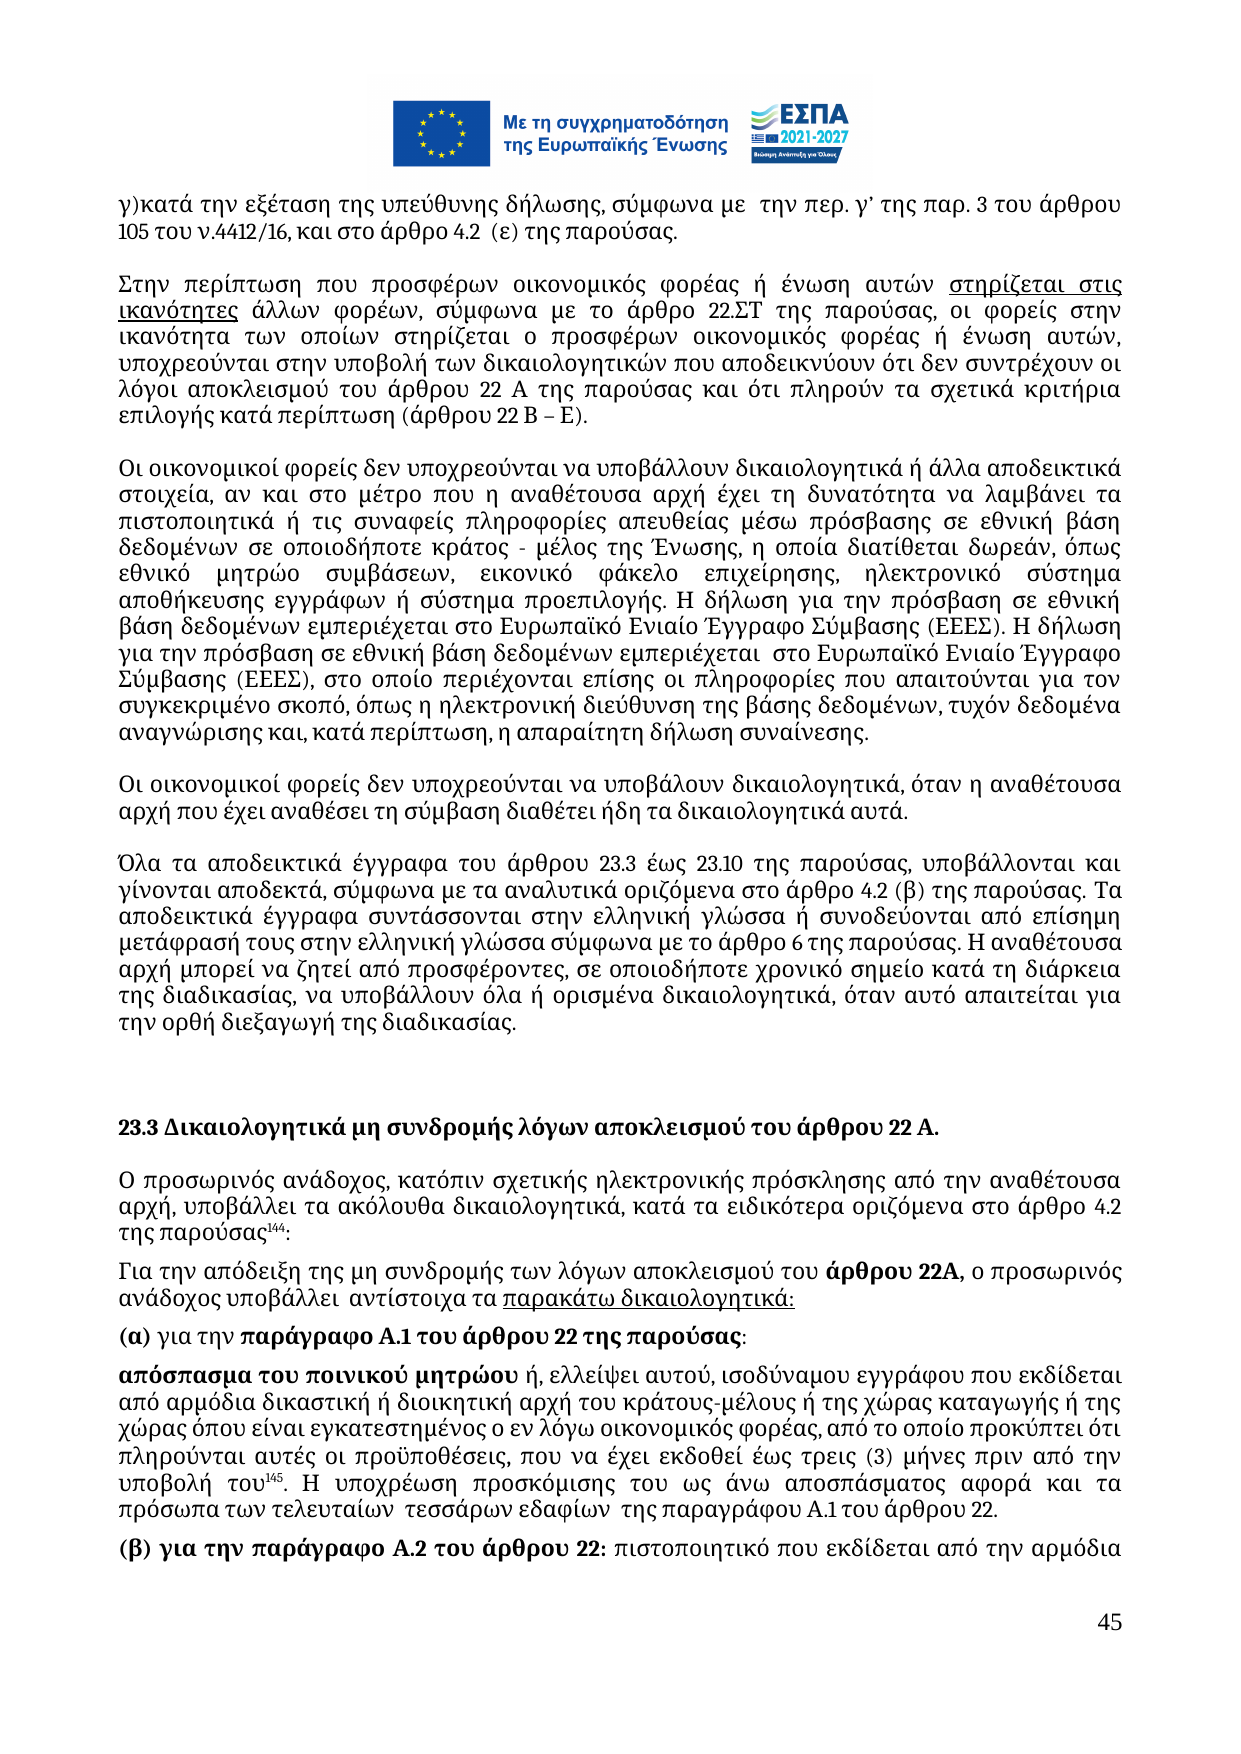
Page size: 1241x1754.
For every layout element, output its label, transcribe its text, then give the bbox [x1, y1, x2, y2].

text Στην περίπτωση που προσφέρων οικονομικός φορέας ή ένωση αυτών στηρίζεται στις ικανότητες άλλων φορέων, σύμφωνα με το άρθρο 22.ΣΤ της παρούσας, οι φορείς στην ικανότητα των οποίων στηρίζεται ο προσφέρων οικονομικός φορέας ή ένωση αυτών, υποχρεούνται στην υποβολή των δικαιολογητικών που αποδεικνύουν ότι δεν συντρέχουν οι λόγοι αποκλεισμού του άρθρου 22 Α της παρούσας και ότι πληρούν τα σχετικά κριτήρια επιλογής κατά περίπτωση (άρθρου 22 Β – Ε). [118, 271, 1122, 429]
text Οι οικονομικοί φορείς δεν υποχρεούνται να υποβάλλουν δικαιολογητικά ή άλλα αποδεικτικά στοιχεία, αν και στο μέτρο που η αναθέτουσα αρχή έχει τη δυνατότητα να λαμβάνει τα πιστοποιητικά ή τις συναφείς πληροφορίες απευθείας μέσω πρόσβασης σε εθνική βάση δεδομένων σε οποιοδήποτε κράτος - μέλος της Ένωσης, η οποία διατίθεται δωρεάν, όπως εθνικό μητρώο συμβάσεων, εικονικό φάκελο επιχείρησης, ηλεκτρονικό σύστημα αποθήκευσης εγγράφων ή σύστημα προεπιλογής. Η δήλωση για την πρόσβαση σε εθνική βάση δεδομένων εμπεριέχεται στο Ευρωπαϊκό Ενιαίο Έγγραφο Σύμβασης (ΕΕΕΣ). Η δήλωση για την πρόσβαση σε εθνική βάση δεδομένων εμπεριέχεται στο Ευρωπαϊκό Ενιαίο Έγγραφο Σύμβασης (ΕΕΕΣ), στο οποίο περιέχονται επίσης οι πληροφορίες που απαιτούνται για τον συγκεκριμένο σκοπό, όπως η ηλεκτρονική διεύθυνση της βάσης δεδομένων, τυχόν δεδομένα αναγνώρισης και, κατά περίπτωση, η απαραίτητη δήλωση συναίνεσης. [118, 456, 1122, 746]
text απόσπασμα του ποινικού μητρώου ή, ελλείψει αυτού, ισοδύναμου εγγράφου που εκδίδεται από αρμόδια δικαστική ή διοικητική αρχή του κράτους-μέλους ή της χώρας καταγωγής ή της χώρας όπου είναι εγκατεστημένος ο εν λόγω οικονομικός φορέας, από το οποίο προκύπτει ότι πληρούνται αυτές οι προϋποθέσεις, που να έχει εκδοθεί έως τρεις (3) μήνες πριν από την υποβολή του. Η υποχρέωση προσκόμισης του ως άνω αποσπάσματος αφορά και τα πρόσωπα των τελευταίων τεσσάρων εδαφίων της παραγράφου Α.1 του άρθρου 22. [118, 1363, 1122, 1523]
text 23.3 Δικαιολογητικά μη συνδρομής λόγων αποκλεισμού του άρθρου 22 Α. [118, 1115, 1122, 1141]
text (α) για την παράγραφο Α.1 του άρθρου 22 της παρούσας: [118, 1324, 1122, 1351]
text γ)κατά την εξέταση της υπεύθυνης δήλωσης, σύμφωνα με την περ. γ’ της παρ. 3 του άρθρου 105 του ν.4412/16, και στο άρθρο 4.2 (ε) της παρούσας. [118, 192, 1122, 245]
picture [367, 74, 873, 192]
text Οι οικονομικοί φορείς δεν υποχρεούνται να υποβάλουν δικαιολογητικά, όταν η αναθέτουσα αρχή που έχει αναθέσει τη σύμβαση διαθέτει ήδη τα δικαιολογητικά αυτά. [118, 772, 1122, 825]
text Ο προσωρινός ανάδοχος, κατόπιν σχετικής ηλεκτρονικής πρόσκλησης από την αναθέτουσα αρχή, υποβάλλει τα ακόλουθα δικαιολογητικά, κατά τα ειδικότερα οριζόμενα στο άρθρο 4.2 της παρούσας: [118, 1167, 1122, 1246]
text Όλα τα αποδεικτικά έγγραφα του άρθρου 23.3 έως 23.10 της παρούσας, υποβάλλονται και γίνονται αποδεκτά, σύμφωνα με τα αναλυτικά οριζόμενα στο άρθρο 4.2 (β) της παρούσας. Τα αποδεικτικά έγγραφα συντάσσονται στην ελληνική γλώσσα ή συνοδεύονται από επίσημη μετάφρασή τους στην ελληνική γλώσσα σύμφωνα με το άρθρο 6 της παρούσας. Η αναθέτουσα αρχή μπορεί να ζητεί από προσφέροντες, σε οποιοδήποτε χρονικό σημείο κατά τη διάρκεια της διαδικασίας, να υποβάλλουν όλα ή ορισμένα δικαιολογητικά, όταν αυτό απαιτείται για την ορθή διεξαγωγή της διαδικασίας. [118, 851, 1122, 1036]
text Για την απόδειξη της μη συνδρομής των λόγων αποκλεισμού του άρθρου 22Α, ο προσωρινός ανάδοχος υποβάλλει αντίστοιχα τα παρακάτω δικαιολογητικά: [118, 1259, 1122, 1312]
